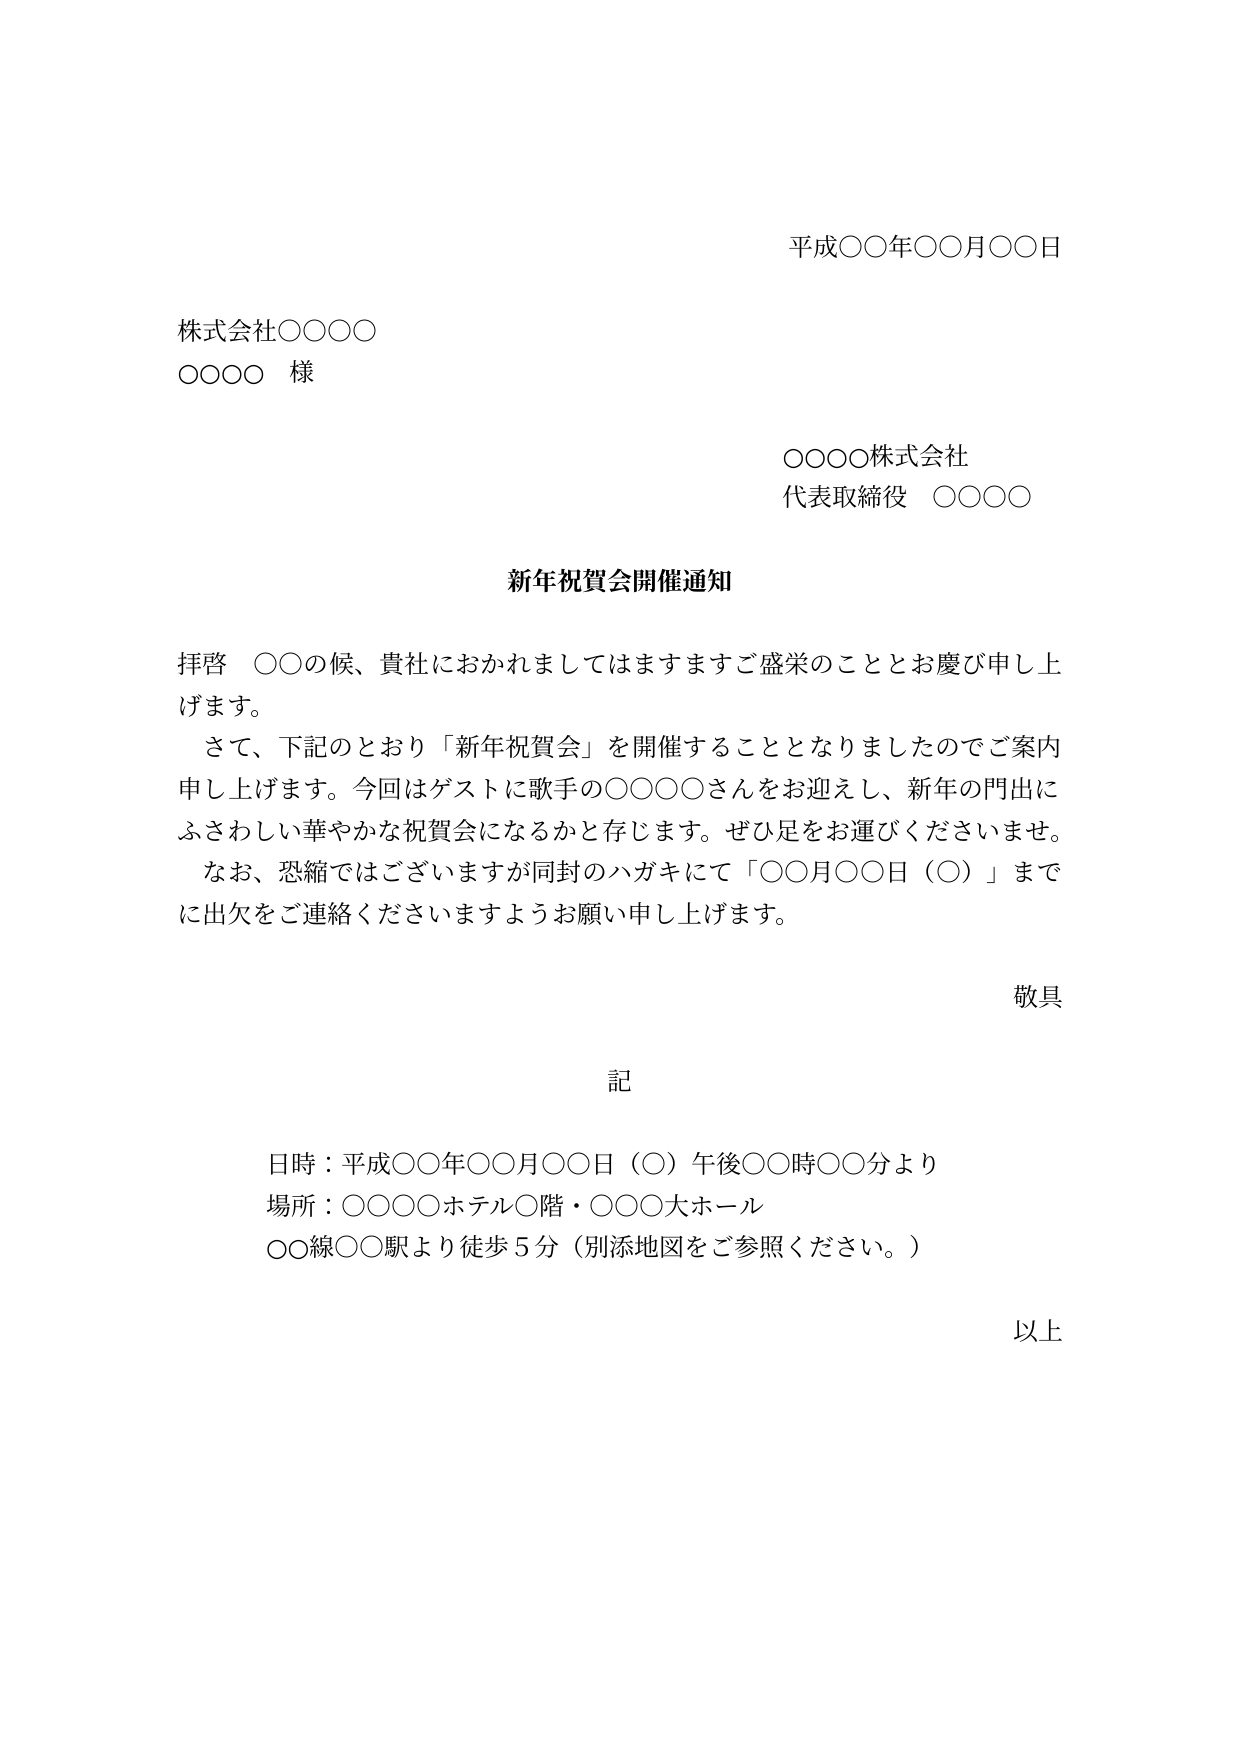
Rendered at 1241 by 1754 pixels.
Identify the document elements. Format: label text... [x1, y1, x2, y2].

text 日時：平成○○年○○月○○日（○）午後○○時○○分より [266, 1142, 1063, 1183]
text ○○○○株式会社 [782, 433, 1063, 475]
text さて、下記のとおり「新年祝賀会」を開催することとなりましたのでご案内申し上げます。今回はゲストに歌手の○○○○さんをお迎えし、新年の門出にふさわしい華やかな祝賀会になるかと存じます。ぜひ足をお運びくださいませ。 [177, 725, 1063, 850]
text 以上 [177, 1308, 1063, 1350]
text ○○○○ 様 [177, 350, 1063, 392]
text 代表取締役 ○○○○ [782, 475, 1063, 517]
text なお、恐縮ではございますが同封のハガキにて「○○月○○日（○）」までに出欠をご連絡くださいますようお願い申し上げます。 [177, 850, 1063, 933]
subtitle 記 [177, 1058, 1063, 1100]
text 新年祝賀会開催通知 [177, 558, 1063, 600]
text 拝啓 ○○の候、貴社におかれましてはますますご盛栄のこととお慶び申し上げます。 [177, 642, 1063, 725]
text 場所：○○○○ホテル○階・○○○大ホール [266, 1183, 1063, 1225]
text ○○線○○駅より徒歩５分（別添地図をご参照ください。） [266, 1225, 1063, 1267]
text 敬具 [177, 975, 1063, 1017]
text 平成○○年○○月○○日 [177, 225, 1063, 267]
text 株式会社○○○○ [177, 308, 1063, 350]
